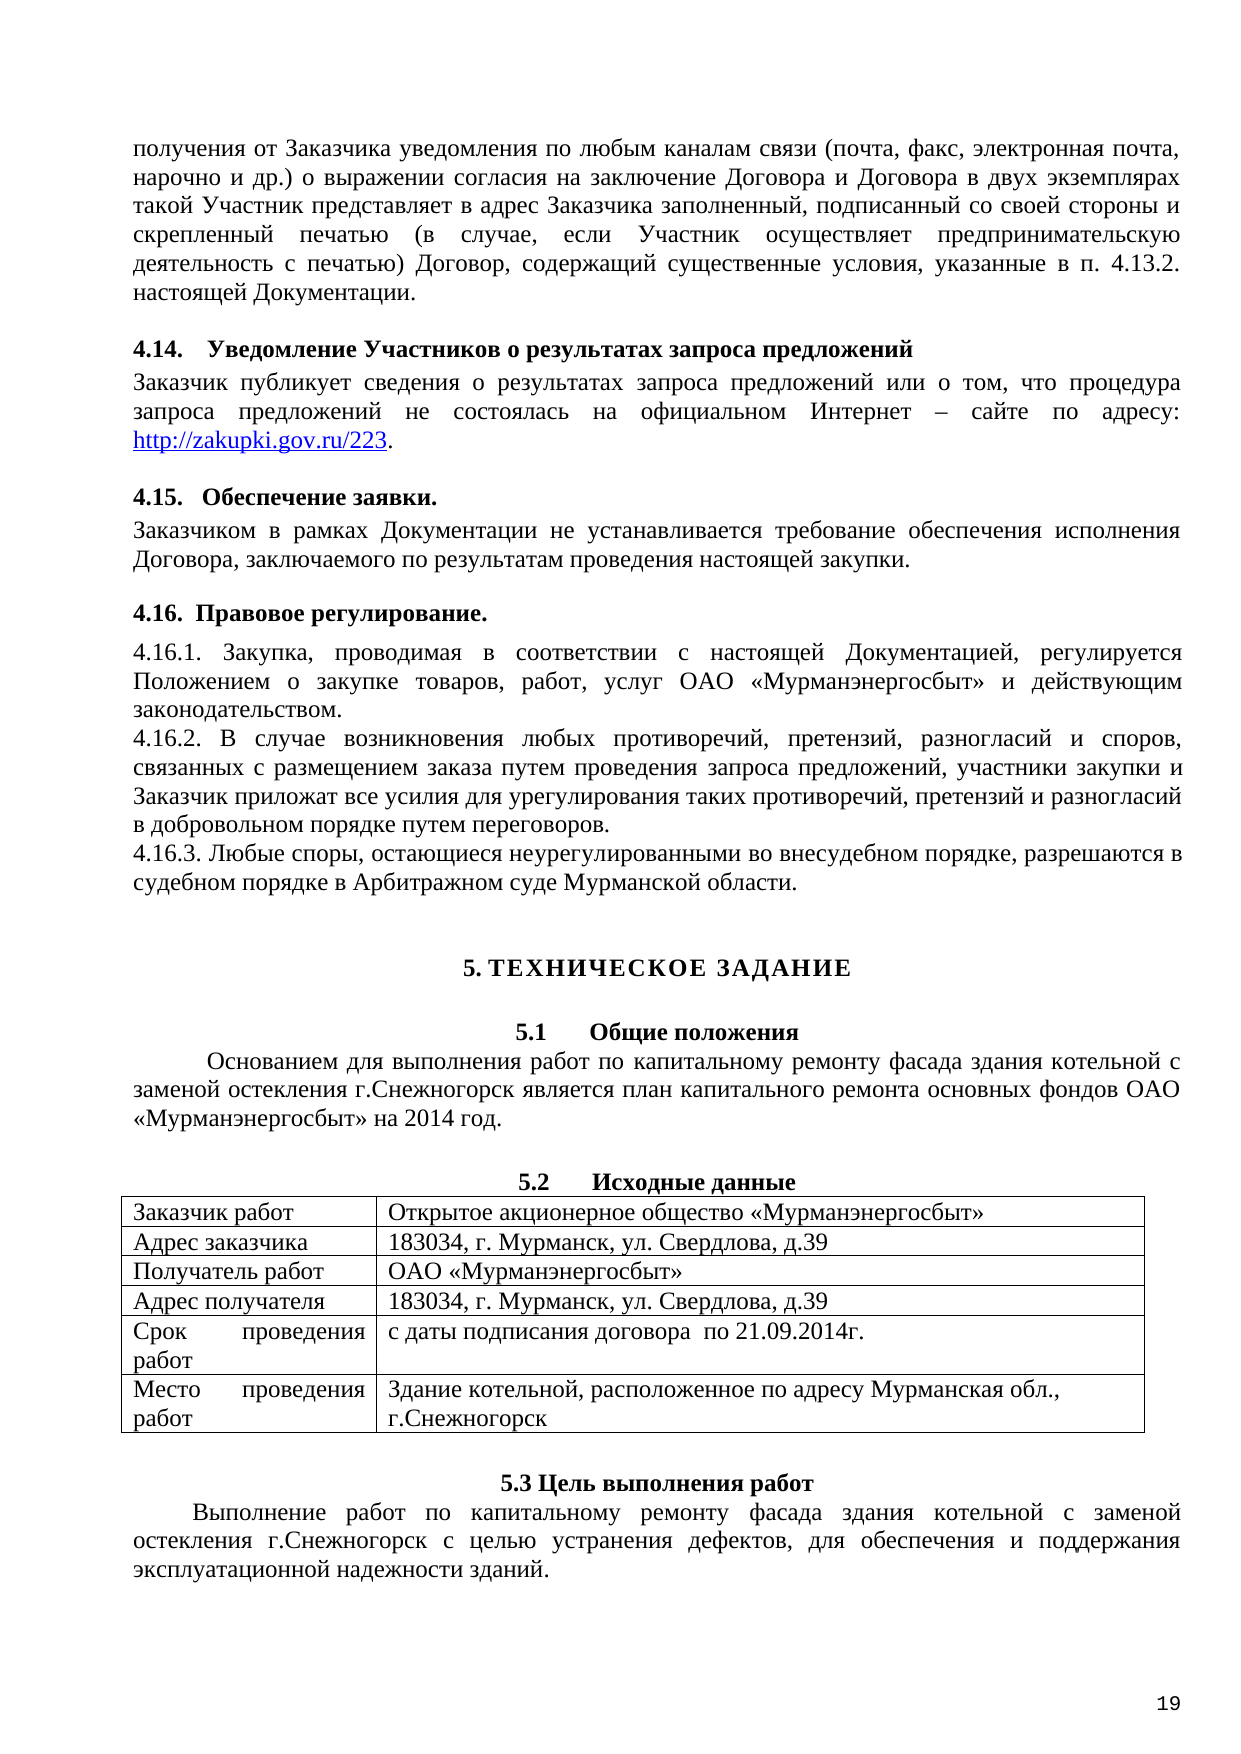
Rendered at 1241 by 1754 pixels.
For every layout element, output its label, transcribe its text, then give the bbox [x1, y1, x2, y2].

text Заказчик публикует сведения о результатах запроса предложений или о том, что процедура запроса предложений не состоялась на официальном Интернет – сайте по адресу: http://zakupki.gov.ru/223. [133, 367, 1181, 453]
list Цель выполнения работ [133, 1468, 1181, 1497]
subtitle 4.15. Обеспечение заявки. [133, 482, 1181, 511]
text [133, 133, 1181, 305]
text Выполнение работ по капитальному ремонту фасада здания котельной с заменой остекления г.Снежногорск с целью устранения дефектов, для обеспечения и поддержания эксплуатационной надежности зданий. [133, 1497, 1181, 1583]
text 4.16.2. В случае возникновения любых противоречий, претензий, разногласий и споров, связанных с размещением заказа путем проведения запроса предложений, участники закупки и Заказчик приложат все усилия для урегулирования таких противоречий, претензий и разногласий в добровольном порядке путем переговоров. [133, 723, 1183, 838]
table_cell 183034, г. Мурманск, ул. Свердлова, д.39 [377, 1227, 1144, 1255]
table_cell 183034, г. Мурманск, ул. Свердлова, д.39 [377, 1286, 1144, 1315]
table_cell Срок проведения работ [122, 1316, 376, 1373]
table_header Заказчик работ [122, 1197, 376, 1226]
table_cell с даты подписания договора по 21.09.2014г. [377, 1316, 1144, 1373]
text 4.16.3. Любые споры, остающиеся неурегулированными во внесудебном порядке, разрешаются в судебном порядке в Арбитражном суде Мурманской области. [133, 838, 1183, 896]
table_cell Здание котельной, расположенное по адресу Мурманская обл., г.Снежногорск [377, 1375, 1144, 1432]
table_cell Адрес получателя [122, 1286, 376, 1315]
subtitle 5. ТЕХНИЧЕСКОЕ ЗАДАНИЕ [133, 953, 1181, 982]
table_cell Получатель работ [122, 1256, 376, 1285]
list Исходные данные [133, 1167, 1181, 1196]
list Общие положения [133, 1017, 1181, 1046]
table_cell Место проведения работ [122, 1375, 376, 1432]
table_header Открытое акционерное общество «Мурманэнергосбыт» [377, 1197, 1144, 1226]
table_cell Адрес заказчика [122, 1227, 376, 1255]
subtitle 4.14. Уведомление Участников о результатах запроса предложений [133, 334, 1181, 363]
subtitle Заказчиком в рамках Документации не устанавливается требование обеспечения исполнения Договора, заключаемого по результатам проведения настоящей закупки. [133, 515, 1181, 573]
text 4.16.1. Закупка, проводимая в соответствии с настоящей Документацией, регулируется Положением о закупке товаров, работ, услуг ОАО «Мурманэнергосбыт» и действующим законодательством. [133, 637, 1183, 723]
table_cell ОАО «Мурманэнергосбыт» [377, 1256, 1144, 1285]
text Основанием для выполнения работ по капитальному ремонту фасада здания котельной с заменой остекления г.Снежногорск является план капитального ремонта основных фондов ОАО «Мурманэнергосбыт» на 2014 год. [133, 1046, 1181, 1132]
subtitle 4.16. Правовое регулирование. [133, 598, 1181, 626]
